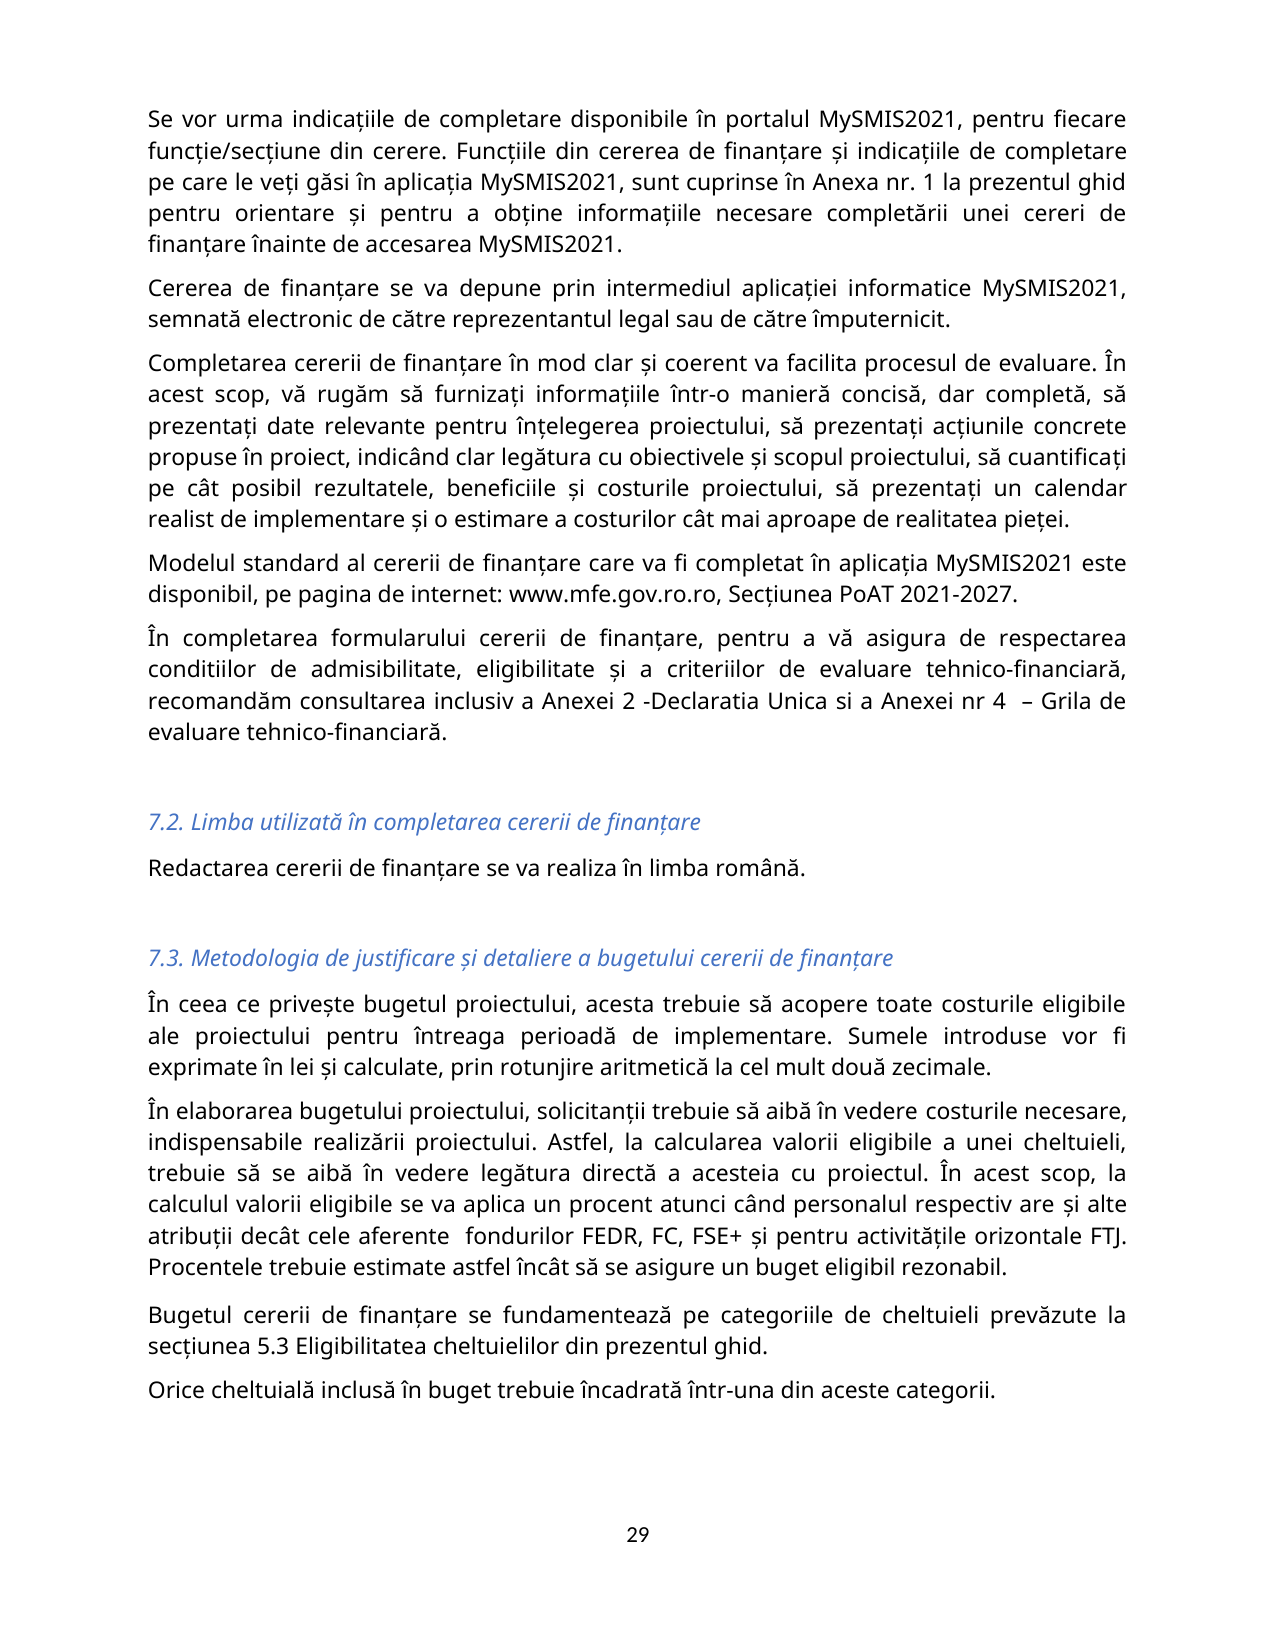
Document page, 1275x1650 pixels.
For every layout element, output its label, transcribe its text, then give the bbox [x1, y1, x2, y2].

text În completarea formularului cererii de finanțare, pentru a vă asigura de respectarea conditiilor de admisibilitate, eligibilitate și a criteriilor de evaluare tehnico-financiară, recomandăm consultarea inclusiv a Anexei 2 -Declaratia Unica si a Anexei nr 4 – Grila de evaluare tehnico-financiară. [148, 622, 1127, 747]
text Completarea cererii de finanţare în mod clar şi coerent va facilita procesul de evaluare. În acest scop, vă rugăm să furnizaţi informaţiile într-o manieră concisă, dar completă, să prezentaţi date relevante pentru înţelegerea proiectului, să prezentaţi acţiunile concrete propuse în proiect, indicând clar legătura cu obiectivele şi scopul proiectului, să cuantificaţi pe cât posibil rezultatele, beneficiile şi costurile proiectului, să prezentaţi un calendar realist de implementare și o estimare a costurilor cât mai aproape de realitatea pieței. [148, 347, 1127, 535]
text 7.3. Metodologia de justificare și detaliere a bugetului cererii de finanțare [148, 942, 1127, 973]
text Redactarea cererii de finanțare se va realiza în limba română. [148, 852, 1127, 883]
text Bugetul cererii de finanțare se fundamentează pe categoriile de cheltuieli prevăzute la secțiunea 5.3 Eligibilitatea cheltuielilor din prezentul ghid. [148, 1299, 1127, 1361]
text Modelul standard al cererii de finanţare care va fi completat în aplicația MySMIS2021 este disponibil, pe pagina de internet: www.mfe.gov.ro.ro, Secțiunea PoAT 2021-2027. [148, 547, 1127, 610]
text În ceea ce privește bugetul proiectului, acesta trebuie să acopere toate costurile eligibile ale proiectului pentru întreaga perioadă de implementare. Sumele introduse vor fi exprimate în lei şi calculate, prin rotunjire aritmetică la cel mult două zecimale. [148, 988, 1127, 1082]
text Orice cheltuială inclusă în buget trebuie încadrată într-una din aceste categorii. [148, 1374, 1127, 1405]
text Cererea de finanțare se va depune prin intermediul aplicației informatice MySMIS2021, semnată electronic de către reprezentantul legal sau de către împuternicit. [148, 272, 1127, 335]
text 7.2. Limba utilizată în completarea cererii de finanțare [148, 806, 1127, 837]
text În elaborarea bugetului proiectului, solicitanții trebuie să aibă în vedere costurile necesare, indispensabile realizării proiectului. Astfel, la calcularea valorii eligibile a unei cheltuieli, trebuie să se aibă în vedere legătura directă a acesteia cu proiectul. În acest scop, la calculul valorii eligibile se va aplica un procent atunci când personalul respectiv are și alte atribuții decât cele aferente fondurilor FEDR, FC, FSE+ și pentru activitățile orizontale FTJ. Procentele trebuie estimate astfel încât să se asigure un buget eligibil rezonabil. [148, 1095, 1127, 1282]
text Se vor urma indicațiile de completare disponibile în portalul MySMIS2021, pentru fiecare funcție/secțiune din cerere. Funcțiile din cererea de finanțare și indicațiile de completare pe care le veți găsi în aplicația MySMIS2021, sunt cuprinse în Anexa nr. 1 la prezentul ghid pentru orientare și pentru a obține informațiile necesare completării unei cereri de finanțare înainte de accesarea MySMIS2021. [148, 103, 1127, 260]
